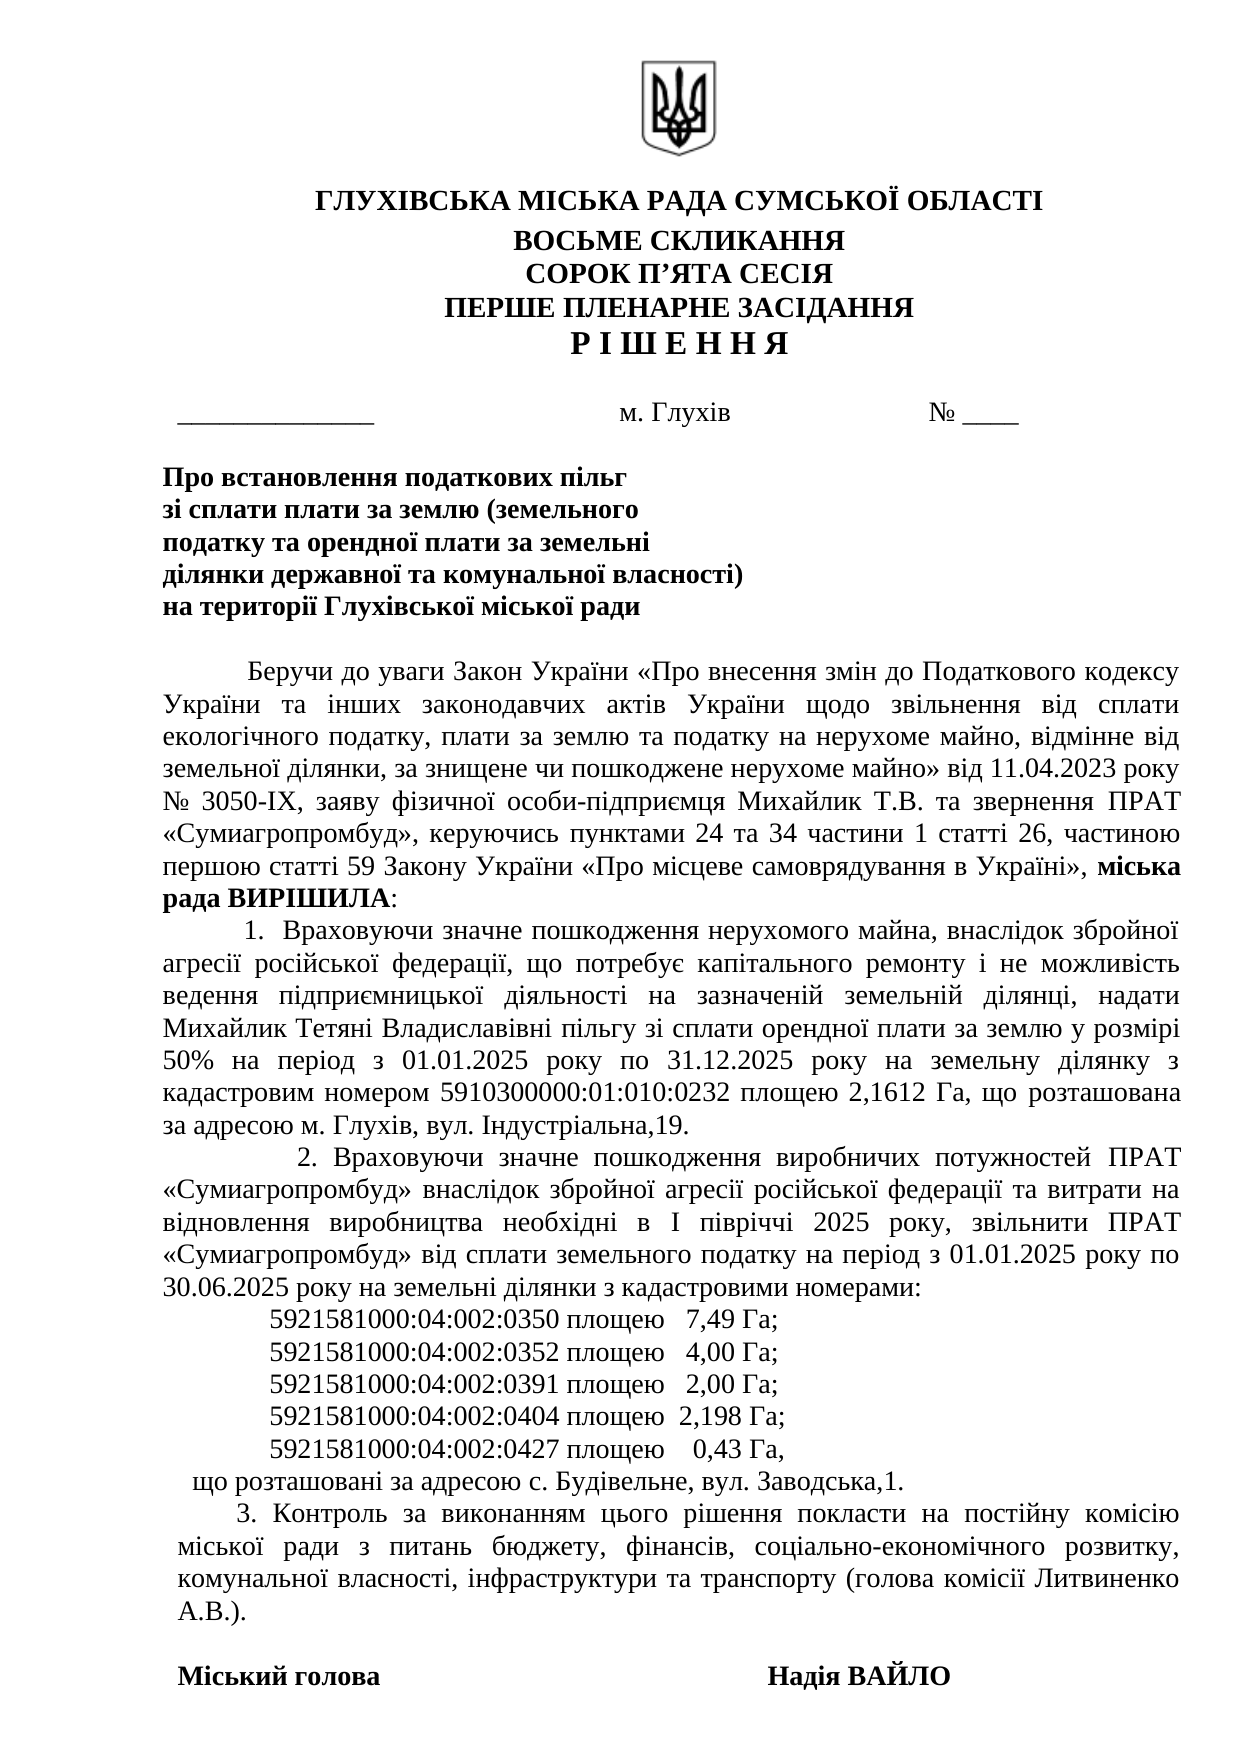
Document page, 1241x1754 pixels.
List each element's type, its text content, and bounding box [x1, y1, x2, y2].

text 3. Контроль за виконанням цього рішення покласти на постійну комісію міської ради з питань бюджету, фінансів, соціально-економічного розвитку, комунальної власності, інфраструктури та транспорту (голова комісії Литвиненко А.В.). [177, 1497, 1181, 1626]
text 5921581000:04:002:0350 площею 7,49 Га; [192, 1302, 1181, 1334]
text на території Глухівської міської ради [162, 589, 1181, 622]
text 5921581000:04:002:0352 площею 4,00 Га; [192, 1334, 1181, 1367]
text ПЕРШЕ ПЛЕНАРНЕ ЗАСІДАННЯ [177, 290, 1181, 323]
text Беручи до уваги Закон України «Про внесення змін до Податкового кодексу України та інших законодавчих актів України щодо звільнення від сплати екологічного податку, плати за землю та податку на нерухоме майно, відмінне від земельної ділянки, за знищене чи пошкоджене нерухоме майно» від 11.04.2023 року № 3050-ІХ, заяву фізичної особи-підприємця Михайлик Т.В. та звернення ПРАТ «Сумиагропромбуд», керуючись пунктами 24 та 34 частини 1 статті 26, частиною першою статті 59 Закону України «Про місцеве самоврядування в Україні», міська рада ВИРІШИЛА: [162, 654, 1181, 913]
text податку та орендної плати за земельні [162, 525, 1181, 557]
text 5921581000:04:002:0404 площею 2,198 Га; [192, 1399, 1181, 1432]
text Міський голова Надія ВАЙЛО [177, 1658, 1181, 1691]
text СОРОК П’ЯТА СЕСІЯ [177, 256, 1181, 290]
picture [639, 59, 720, 158]
text 5921581000:04:002:0427 площею 0,43 Га, [192, 1432, 1181, 1464]
text що розташовані за адресою с. Будівельне, вул. Заводська,1. [192, 1464, 1181, 1497]
subtitle ГЛУХІВСЬКА МІСЬКА РАДА СУМСЬКОЇ ОБЛАСТІ [177, 183, 1181, 216]
text ______________ м. Глухів № ____ [177, 395, 1181, 427]
text 1. Враховуючи значне пошкодження нерухомого майна, внаслідок збройної агресії російської федерації, що потребує капітального ремонту і не можливість ведення підприємницької діяльності на зазначеній земельній ділянці, надати Михайлик Тетяні Владиславівні пільгу зі сплати орендної плати за землю у розмірі 50% на період з 01.01.2025 року по 31.12.2025 року на земельну ділянку з кадастровим номером 5910300000:01:010:0232 площею 2,1612 Га, що розташована за адресою м. Глухів, вул. Індустріальна,19. [162, 913, 1181, 1140]
text Про встановлення податкових пільг [162, 460, 1181, 492]
text Р І Ш Е Н Н Я [177, 323, 1181, 362]
text ВОСЬМЕ СКЛИКАННЯ [177, 223, 1181, 256]
text 2. Враховуючи значне пошкодження виробничих потужностей ПРАТ «Сумиагропромбуд» внаслідок збройної агресії російської федерації та витрати на відновлення виробництва необхідні в I півріччі 2025 року, звільнити ПРАТ «Сумиагропромбуд» від сплати земельного податку на період з 01.01.2025 року по 30.06.2025 року на земельні ділянки з кадастровими номерами: [162, 1140, 1181, 1302]
text зі сплати плати за землю (земельного [162, 492, 1181, 525]
text ділянки державної та комунальної власності) [162, 557, 1181, 589]
text 5921581000:04:002:0391 площею 2,00 Га; [192, 1367, 1181, 1399]
